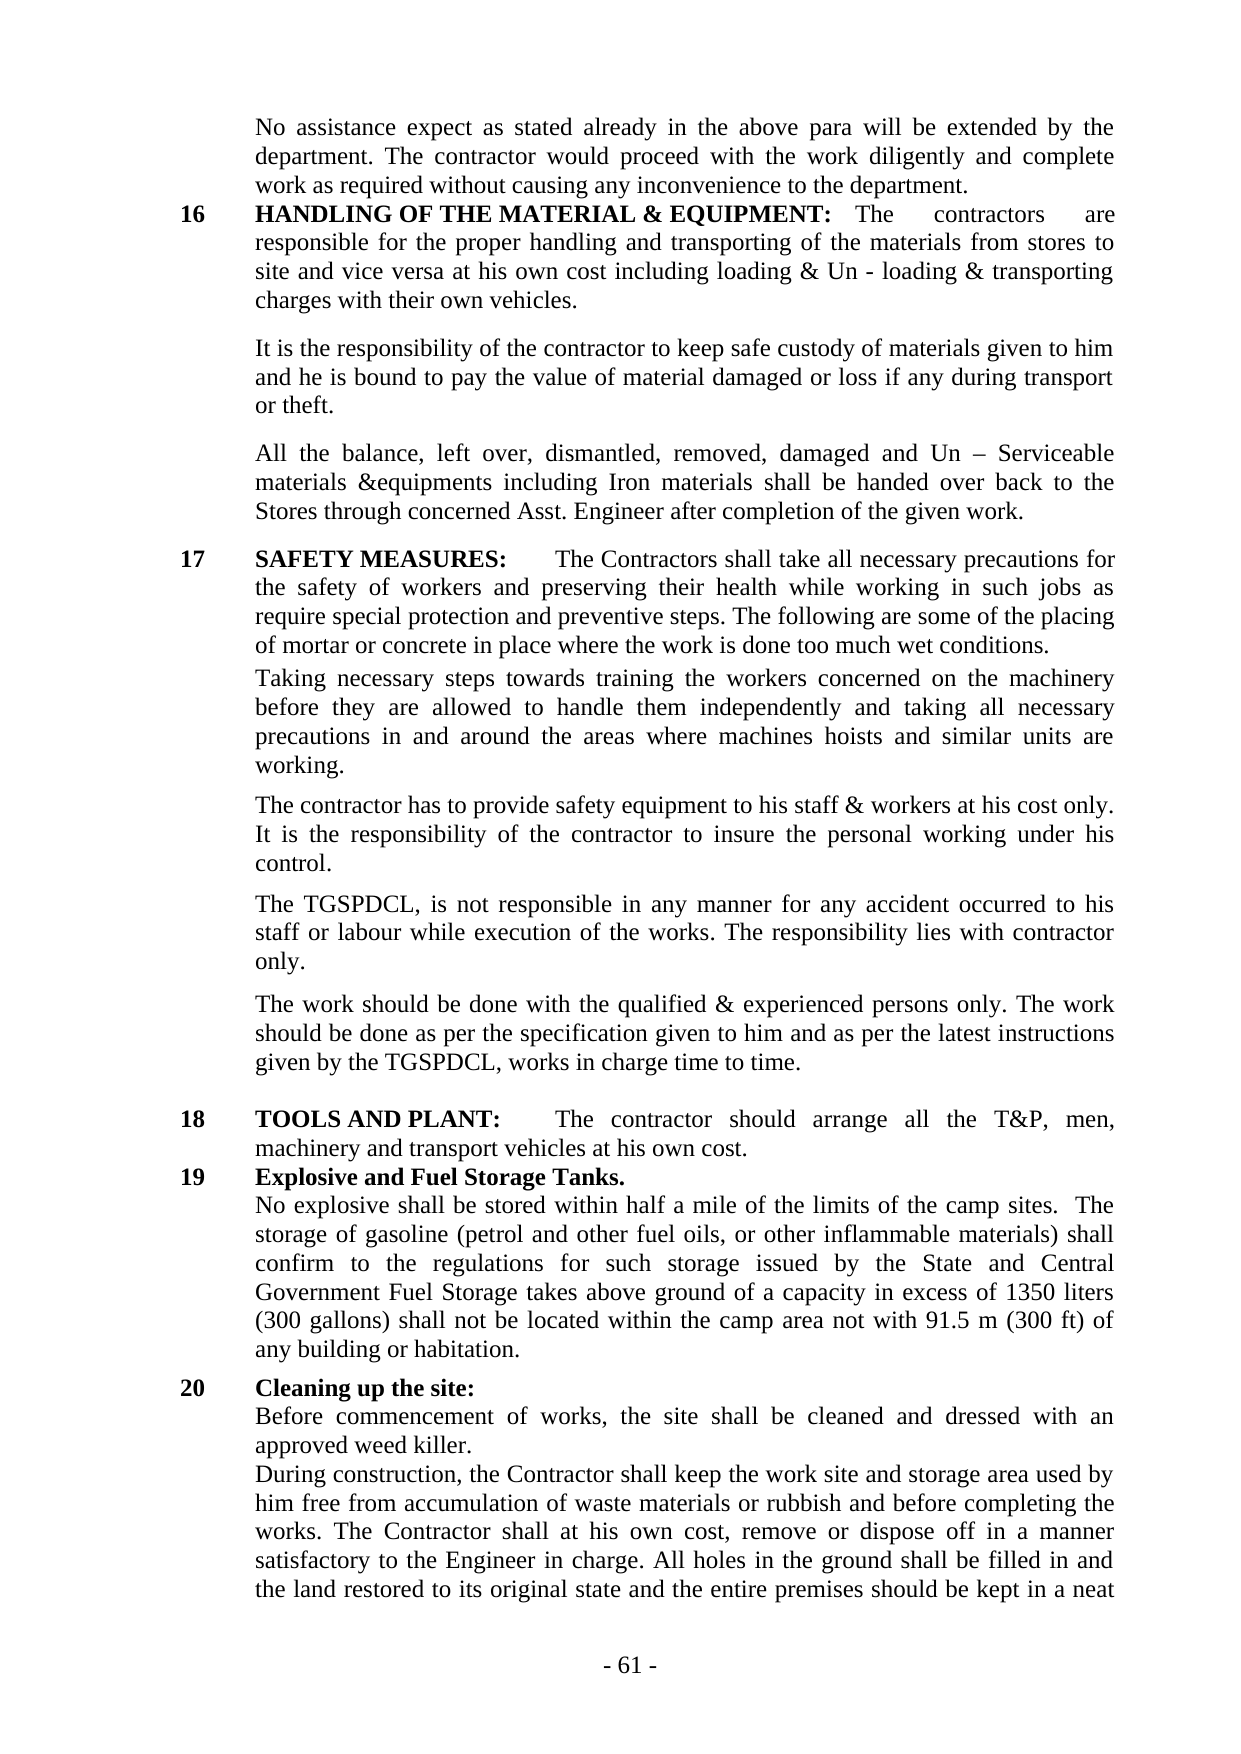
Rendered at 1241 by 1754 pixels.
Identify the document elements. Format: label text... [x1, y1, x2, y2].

text 17 SAFETY MEASURES: The Contractors shall take all necessary precautions for the safety of workers and preserving their health while working in such jobs as require special protection and preventive steps. The following are some of the placing of mortar or concrete in place where the work is done too much wet conditions. [180, 544, 1115, 659]
text All the balance, left over, dismantled, removed, damaged and Un – Serviceable materials &equipments including Iron materials shall be handed over back to the Stores through concerned Asst. Engineer after completion of the given work. [255, 438, 1115, 524]
text 16 HANDLING OF THE MATERIAL & EQUIPMENT: The contractors are responsible for the proper handling and transporting of the materials from stores to site and vice versa at his own cost including loading & Un - loading & transporting charges with their own vehicles. [180, 199, 1115, 314]
text Before commencement of works, the site shall be cleaned and dressed with an approved weed killer. [255, 1401, 1115, 1459]
text The work should be done with the qualified & experienced persons only. The work should be done as per the specification given to him and as per the latest instructions given by the TGSPDCL, works in charge time to time. [255, 989, 1115, 1076]
text No assistance expect as stated already in the above para will be extended by the department. The contractor would proceed with the work diligently and complete work as required without causing any inconvenience to the department. [255, 112, 1115, 199]
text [255, 1459, 1115, 1603]
text 20 Cleaning up the site: [180, 1373, 1115, 1401]
text Taking necessary steps towards training the workers concerned on the machinery before they are allowed to handle them independently and taking all necessary precautions in and around the areas where machines hoists and similar units are working. [255, 663, 1115, 778]
text The TGSPDCL, is not responsible in any manner for any accident occurred to his staff or labour while execution of the works. The responsibility lies with contractor only. [255, 889, 1115, 975]
text The contractor has to provide safety equipment to his staff & workers at his cost only. It is the responsibility of the contractor to insure the personal working under his control. [255, 791, 1115, 877]
text 18 TOOLS AND PLANT: The contractor should arrange all the T&P, men, machinery and transport vehicles at his own cost. [180, 1104, 1115, 1162]
text It is the responsibility of the contractor to keep safe custody of materials given to him and he is bound to pay the value of material damaged or loss if any during transport or theft. [255, 333, 1115, 419]
text No explosive shall be stored within half a mile of the limits of the camp sites. The storage of gasoline (petrol and other fuel oils, or other inflammable materials) shall confirm to the regulations for such storage issued by the State and Central Government Fuel Storage takes above ground of a capacity in excess of 1350 liters (300 gallons) shall not be located within the camp area not with 91.5 m (300 ft) of any building or habitation. [255, 1191, 1115, 1363]
text 19 Explosive and Fuel Storage Tanks. [180, 1162, 1115, 1191]
